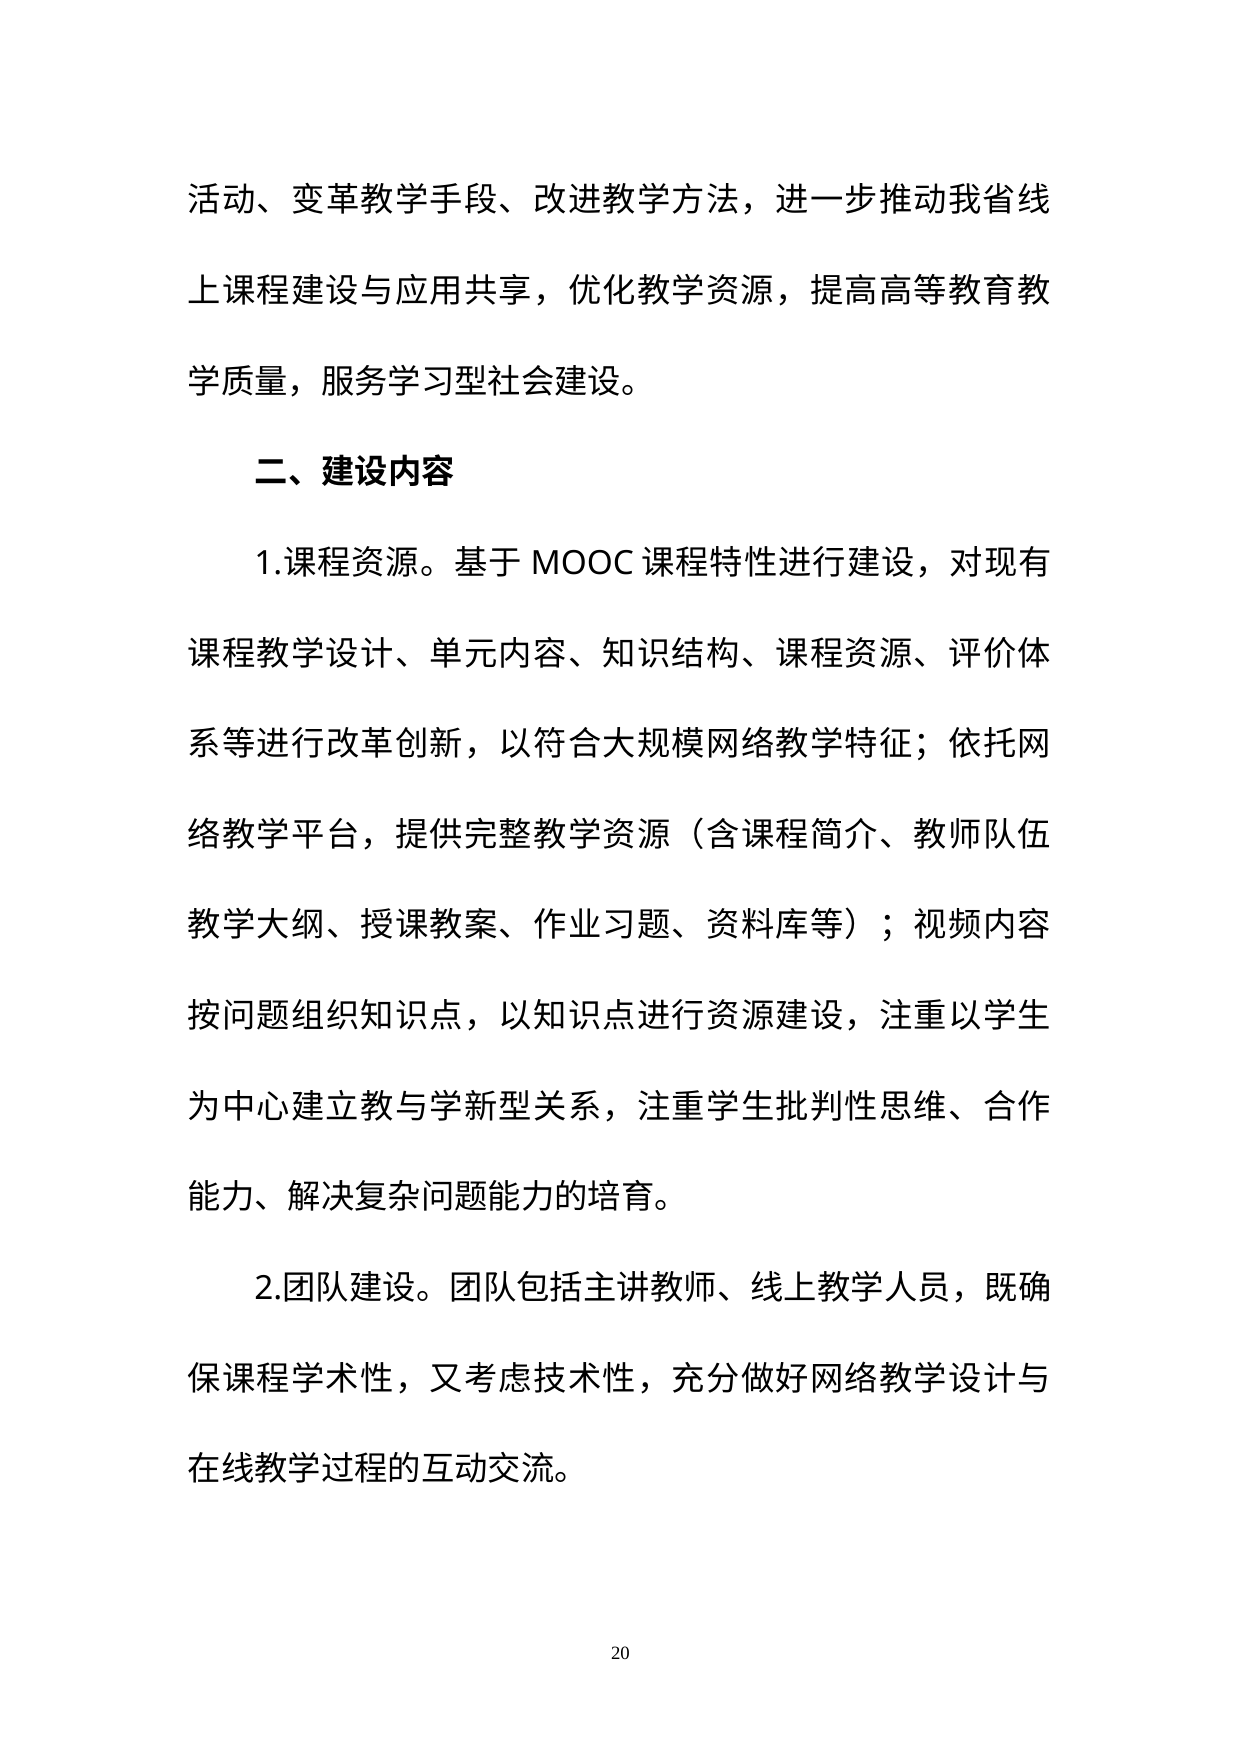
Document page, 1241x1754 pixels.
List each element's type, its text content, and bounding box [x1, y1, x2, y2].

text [187, 152, 1053, 424]
text 2.团队建设。团队包括主讲教师、线上教学人员，既确保课程学术性，又考虑技术性，充分做好网络教学设计与在线教学过程的互动交流。 [187, 1239, 1053, 1511]
text 1.课程资源。基于MOOC课程特性进行建设，对现有课程教学设计、单元内容、知识结构、课程资源、评价体系等进行改革创新，以符合大规模网络教学特征；依托网络教学平台，提供完整教学资源（含课程简介、教师队伍、教学大纲、授课教案、作业习题、资料库等）；视频内容按问题组织知识点，以知识点进行资源建设，注重以学生为中心建立教与学新型关系，注重学生批判性思维、合作能力、解决复杂问题能力的培育。 [187, 514, 1053, 1239]
text 二、建设内容 [187, 424, 1053, 514]
